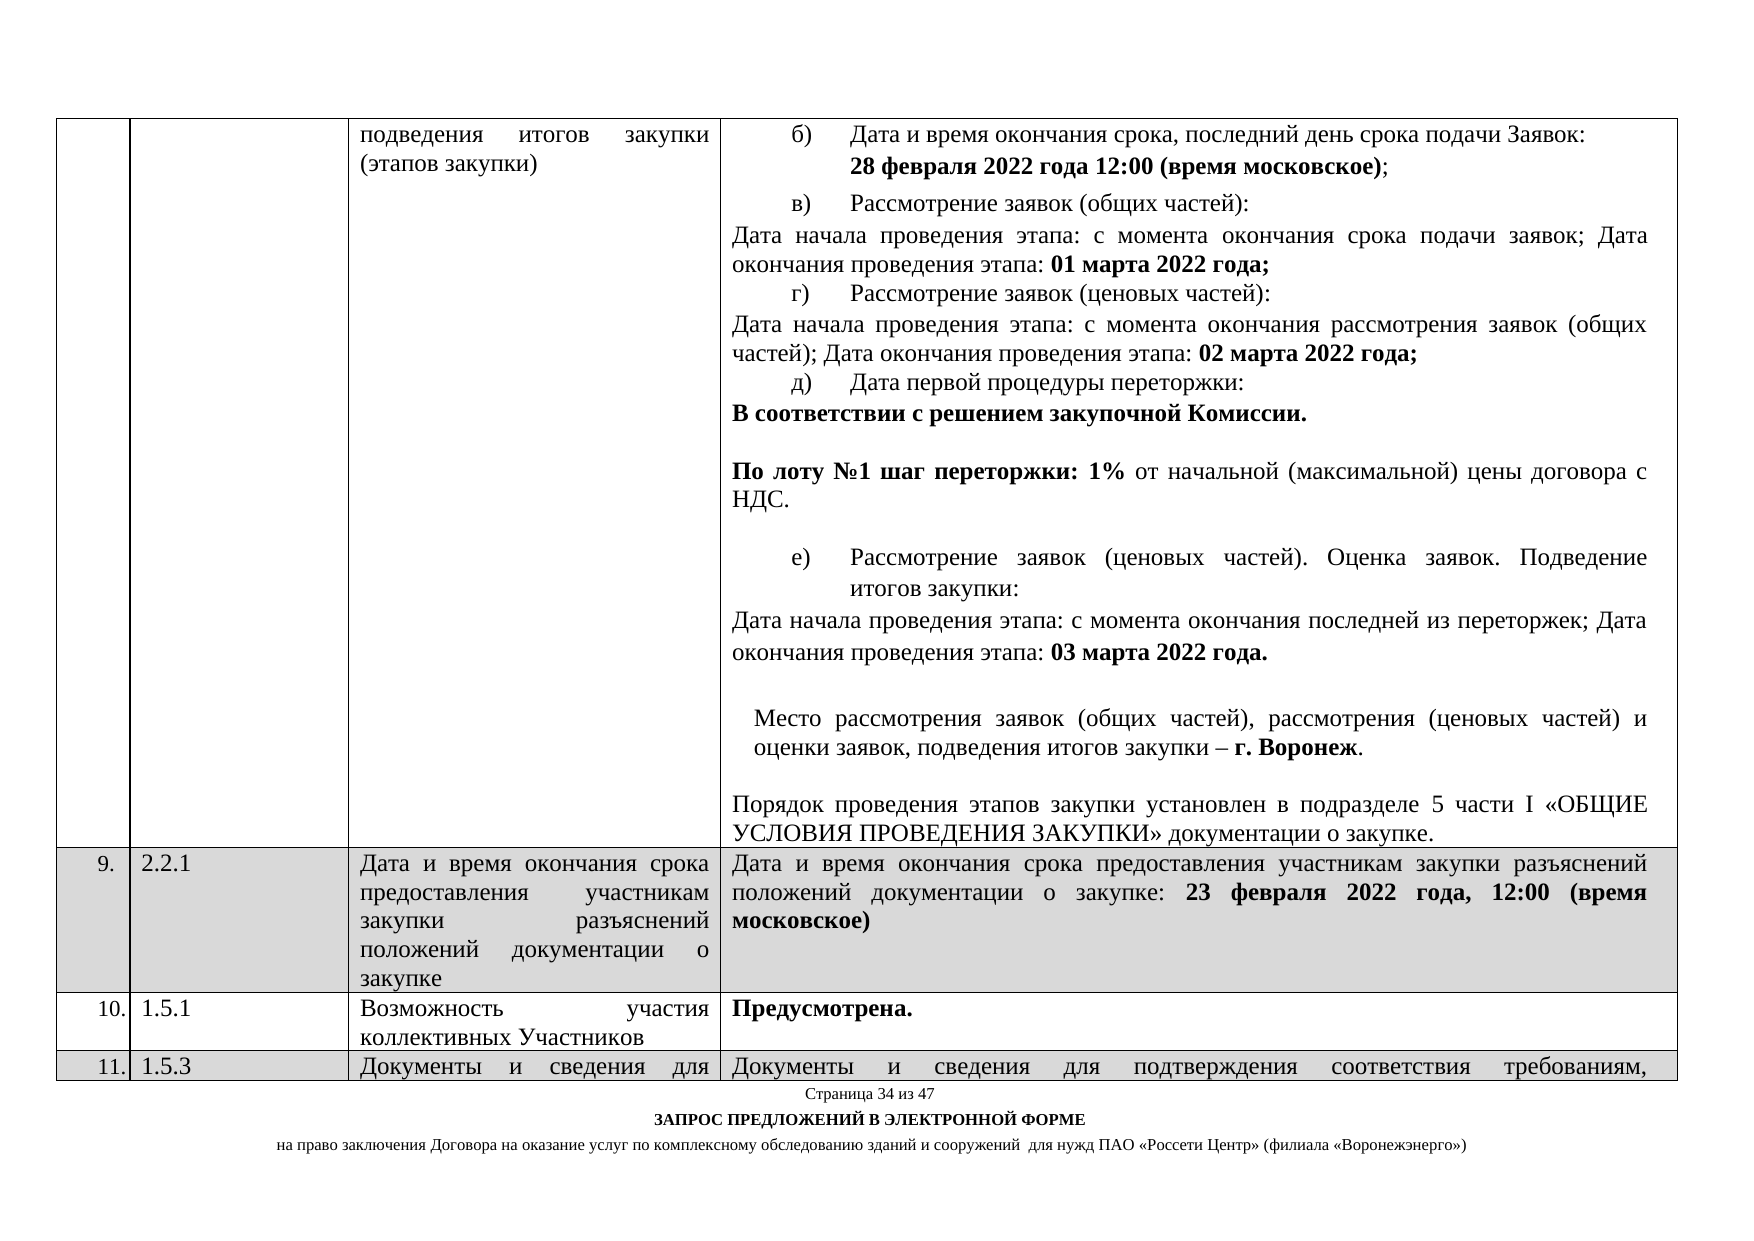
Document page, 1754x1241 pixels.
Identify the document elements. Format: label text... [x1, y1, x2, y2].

table_cell Дата и время окончания срока предоставления участникам закупки разъяснений положений документации о закупке [349, 848, 720, 992]
table_cell Дата и время окончания срока предоставления участникам закупки разъяснений положений документации о закупке: 23 февраля 2022 года, 12:00 (время московское) [721, 848, 1677, 992]
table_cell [349, 119, 720, 847]
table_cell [721, 1051, 1677, 1080]
table_cell Предусмотрена. [721, 993, 1677, 1050]
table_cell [131, 119, 348, 847]
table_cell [721, 119, 1677, 847]
table_cell [57, 993, 129, 1050]
table_cell [57, 848, 129, 992]
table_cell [349, 1051, 720, 1080]
table_cell [57, 119, 129, 847]
table_cell 1.5.1 [131, 993, 348, 1050]
table_cell 2.2.1 [131, 848, 348, 992]
table_cell [57, 1051, 129, 1080]
table_cell Возможность участия коллективных Участников [349, 993, 720, 1050]
table_cell 1.5.3 [131, 1051, 348, 1080]
